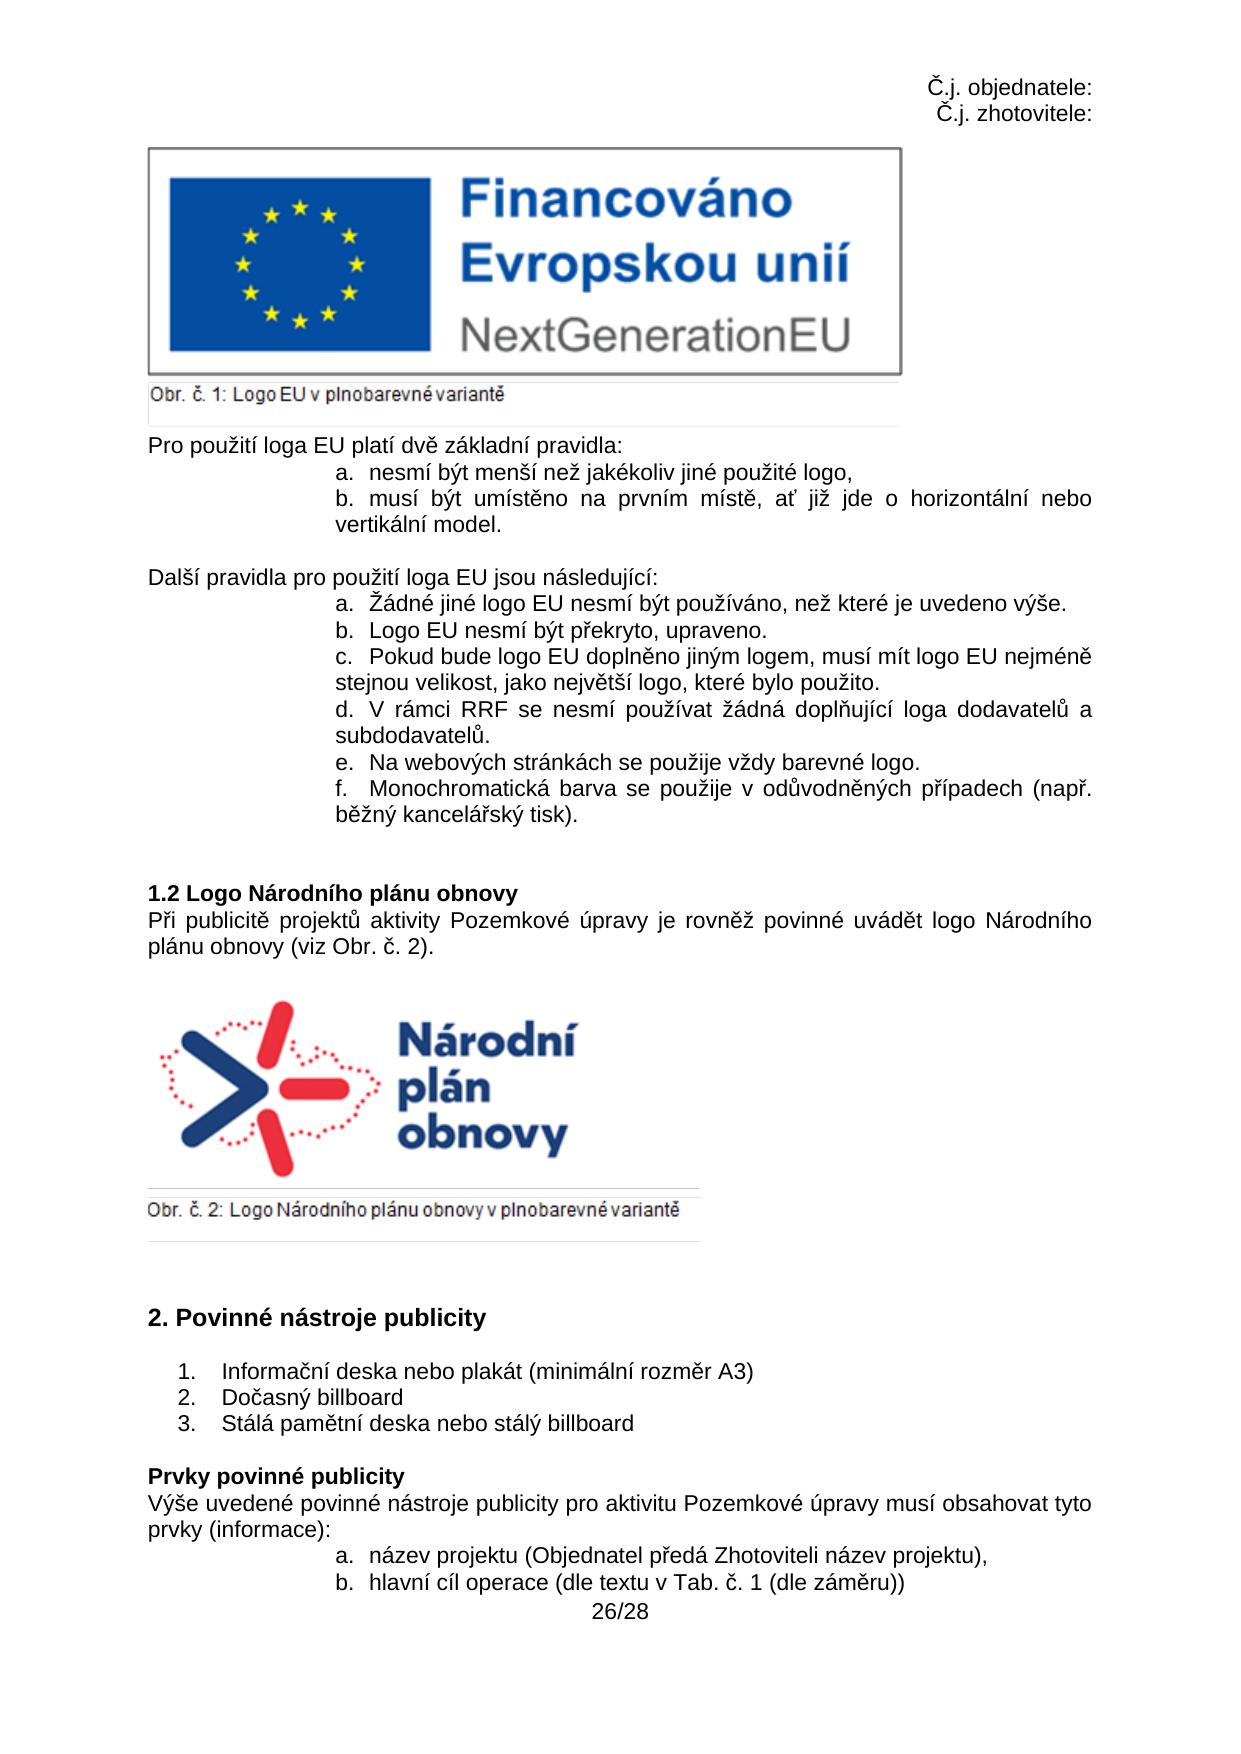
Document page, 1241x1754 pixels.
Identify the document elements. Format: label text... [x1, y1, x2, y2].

text 2. Povinné nástroje publicity [148, 1303, 1093, 1331]
list Stálá pamětní deska nebo stálý billboard [177, 1410, 1093, 1437]
list Dočasný billboard [177, 1384, 1093, 1410]
text Pro použití loga EU platí dvě základní pravidla: [148, 432, 1093, 458]
picture [147, 147, 906, 428]
text 1.2 Logo Národního plánu obnovy [148, 880, 1093, 907]
list název projektu (Objednatel předá Zhotoviteli název projektu), [335, 1542, 1093, 1568]
text Prvky povinné publicity [148, 1463, 1093, 1489]
list hlavní cíl operace (dle textu v Tab. č. 1 (dle záměru)) [335, 1568, 1093, 1595]
list nesmí být menší než jakékoliv jiné použité logo, [335, 458, 1093, 485]
list Monochromatická barva se použije v odůvodněných případech (např. běžný kancelářský tisk). [335, 775, 1093, 827]
picture [147, 985, 704, 1245]
list Na webových stránkách se použije vždy barevné logo. [335, 748, 1093, 775]
text Při publicitě projektů aktivity Pozemkové úpravy je rovněž povinné uvádět logo Národního plánu obnovy (viz Obr. č. 2). [148, 907, 1093, 959]
list musí být umístěno na prvním místě, ať již jde o horizontální nebo vertikální model. [335, 485, 1093, 538]
list V rámci RRF se nesmí používat žádná doplňující loga dodavatelů a subdodavatelů. [335, 696, 1093, 748]
text Další pravidla pro použití loga EU jsou následující: [148, 564, 1093, 590]
list Pokud bude logo EU doplněno jiným logem, musí mít logo EU nejméně stejnou velikost, jako největší logo, které bylo použito. [335, 643, 1093, 696]
list Logo EU nesmí být překryto, upraveno. [335, 617, 1093, 643]
text Výše uvedené povinné nástroje publicity pro aktivitu Pozemkové úpravy musí obsahovat tyto prvky (informace): [148, 1489, 1093, 1542]
list Informační deska nebo plakát (minimální rozměr A3) [177, 1358, 1093, 1384]
list Žádné jiné logo EU nesmí být používáno, než které je uvedeno výše. [335, 590, 1093, 617]
